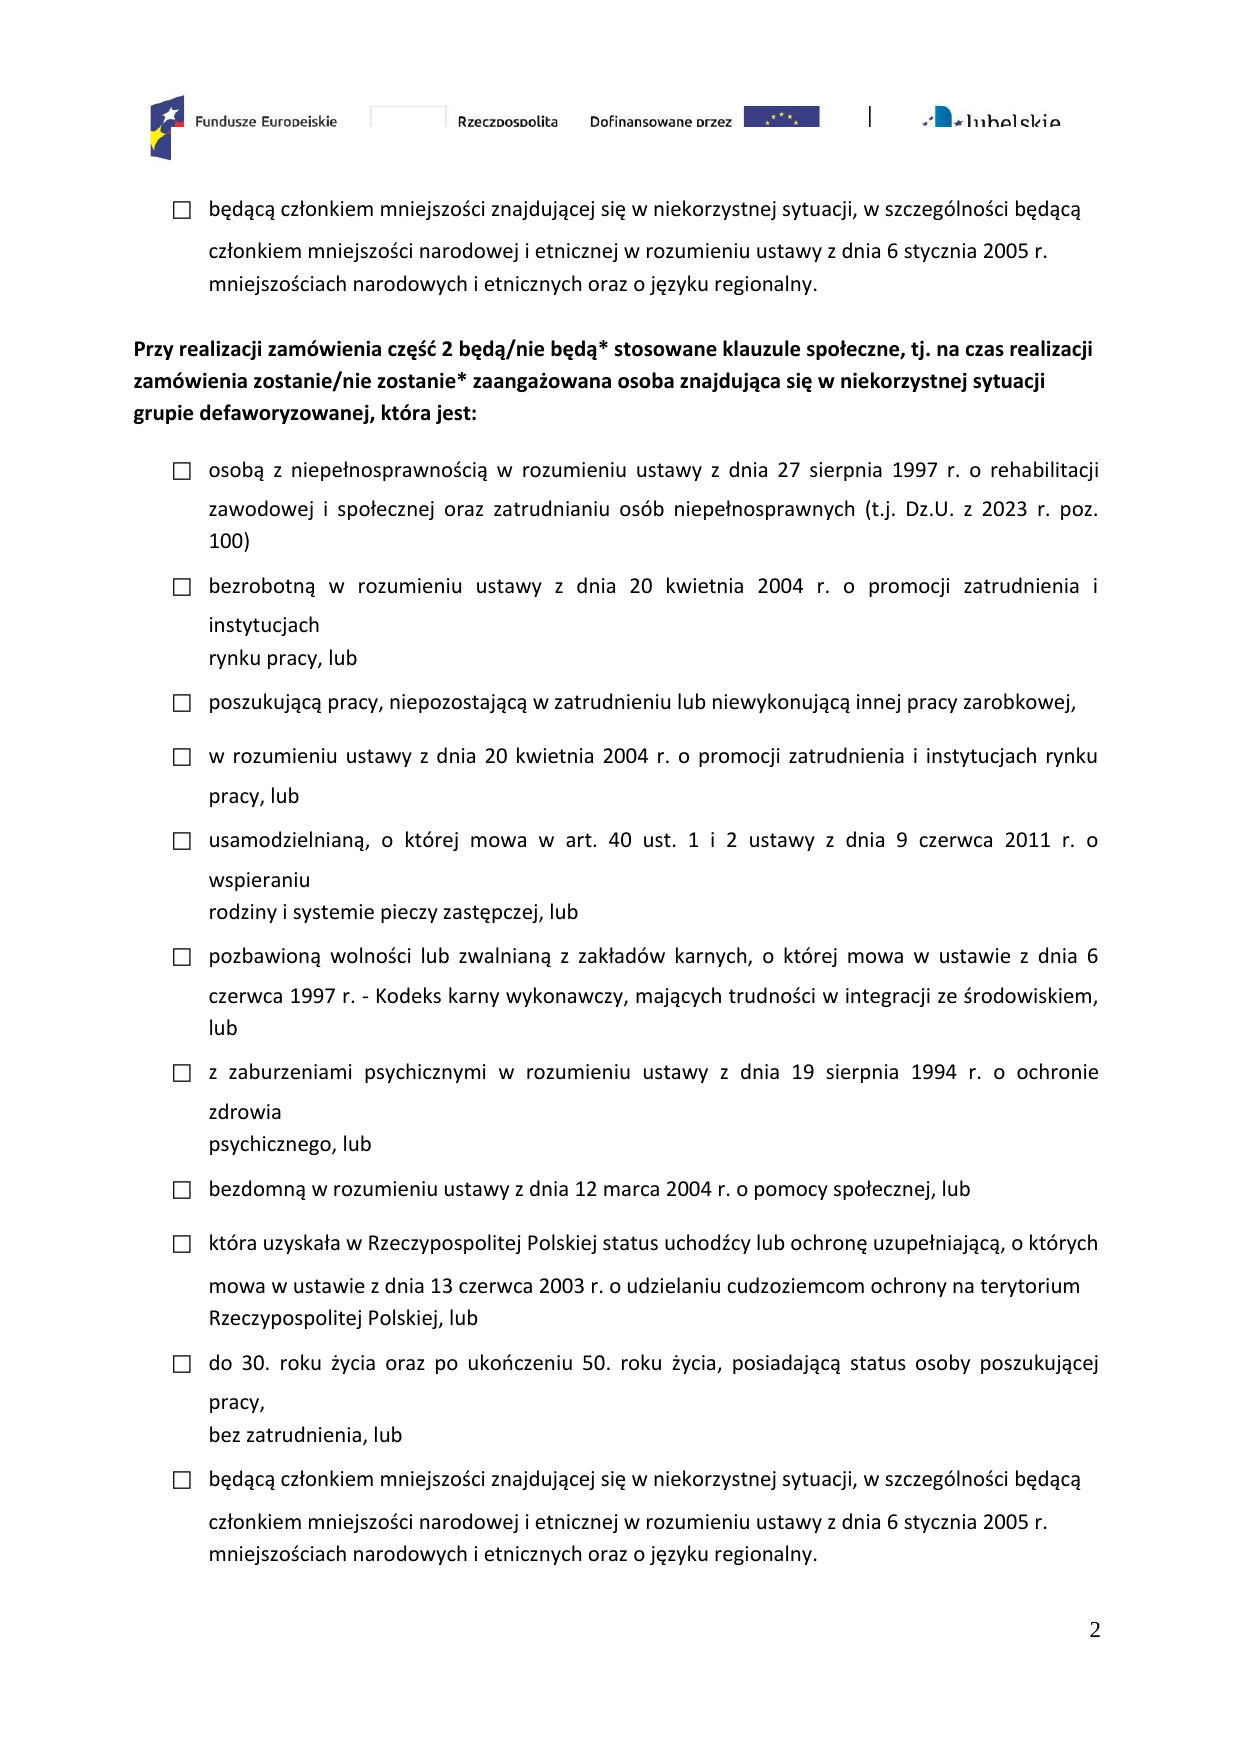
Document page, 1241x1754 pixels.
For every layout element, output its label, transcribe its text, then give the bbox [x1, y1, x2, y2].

text rynku pracy, lub [208, 643, 1101, 671]
list która uzyskała w Rzeczypospolitej Polskiej status uchodźcy lub ochronę uzupełniającą, o których [171, 1217, 1101, 1263]
picture [133, 78, 1079, 179]
list bezrobotną w rozumieniu ustawy z dnia 20 kwietnia 2004 r. o promocji zatrudnienia i instytucjach [171, 559, 1101, 638]
text mniejszościach narodowych i etnicznych oraz o języku regionalny. [208, 1539, 1101, 1567]
text bez zatrudnienia, lub [208, 1420, 1101, 1448]
list w rozumieniu ustawy z dnia 20 kwietnia 2004 r. o promocji zatrudnienia i instytucjach rynku pracy, lub [171, 730, 1101, 809]
text członkiem mniejszości narodowej i etnicznej w rozumieniu ustawy z dnia 6 stycznia 2005 r. [208, 1507, 1101, 1535]
list osobą z niepełnosprawnością w rozumieniu ustawy z dnia 27 sierpnia 1997 r. o rehabilitacji zawodowej i społecznej oraz zatrudnianiu osób niepełnosprawnych (t.j. Dz.U. z 2023 r. poz. 100) [171, 443, 1101, 554]
text Rzeczypospolitej Polskiej, lub [208, 1303, 1101, 1332]
list z zaburzeniami psychicznymi w rozumieniu ustawy z dnia 19 sierpnia 1994 r. o ochronie zdrowia [171, 1046, 1101, 1125]
list do 30. roku życia oraz po ukończeniu 50. roku życia, posiadającą status osoby poszukującej pracy, [171, 1336, 1101, 1415]
text Przy realizacji zamówienia część 2 będą/nie będą* stosowane klauzule społeczne, tj. na czas realizacji zamówienia zostanie/nie zostanie* zaangażowana osoba znajdująca się w niekorzystnej sytuacji grupie defaworyzowanej, która jest: [133, 334, 1101, 426]
text mniejszościach narodowych i etnicznych oraz o języku regionalny. [208, 269, 1101, 297]
list będącą członkiem mniejszości znajdującej się w niekorzystnej sytuacji, w szczególności będącą [171, 127, 1101, 229]
list poszukującą pracy, niepozostającą w zatrudnieniu lub niewykonującą innej pracy zarobkowej, [171, 675, 1101, 722]
text mowa w ustawie z dnia 13 czerwca 2003 r. o udzielaniu cudzoziemcom ochrony na terytorium [208, 1271, 1101, 1299]
list bezdomną w rozumieniu ustawy z dnia 12 marca 2004 r. o pomocy społecznej, lub [171, 1162, 1101, 1209]
list pozbawioną wolności lub zwalnianą z zakładów karnych, o której mowa w ustawie z dnia 6 czerwca 1997 r. - Kodeks karny wykonawczy, mających trudności w integracji ze środowiskiem, lub [171, 930, 1101, 1041]
list będącą członkiem mniejszości znajdującej się w niekorzystnej sytuacji, w szczególności będącą [171, 1452, 1101, 1499]
text rodziny i systemie pieczy zastępczej, lub [208, 897, 1101, 925]
text członkiem mniejszości narodowej i etnicznej w rozumieniu ustawy z dnia 6 stycznia 2005 r. [208, 237, 1101, 265]
text psychicznego, lub [208, 1129, 1101, 1158]
list usamodzielnianą, o której mowa w art. 40 ust. 1 i 2 ustawy z dnia 9 czerwca 2011 r. o wspieraniu [171, 813, 1101, 893]
